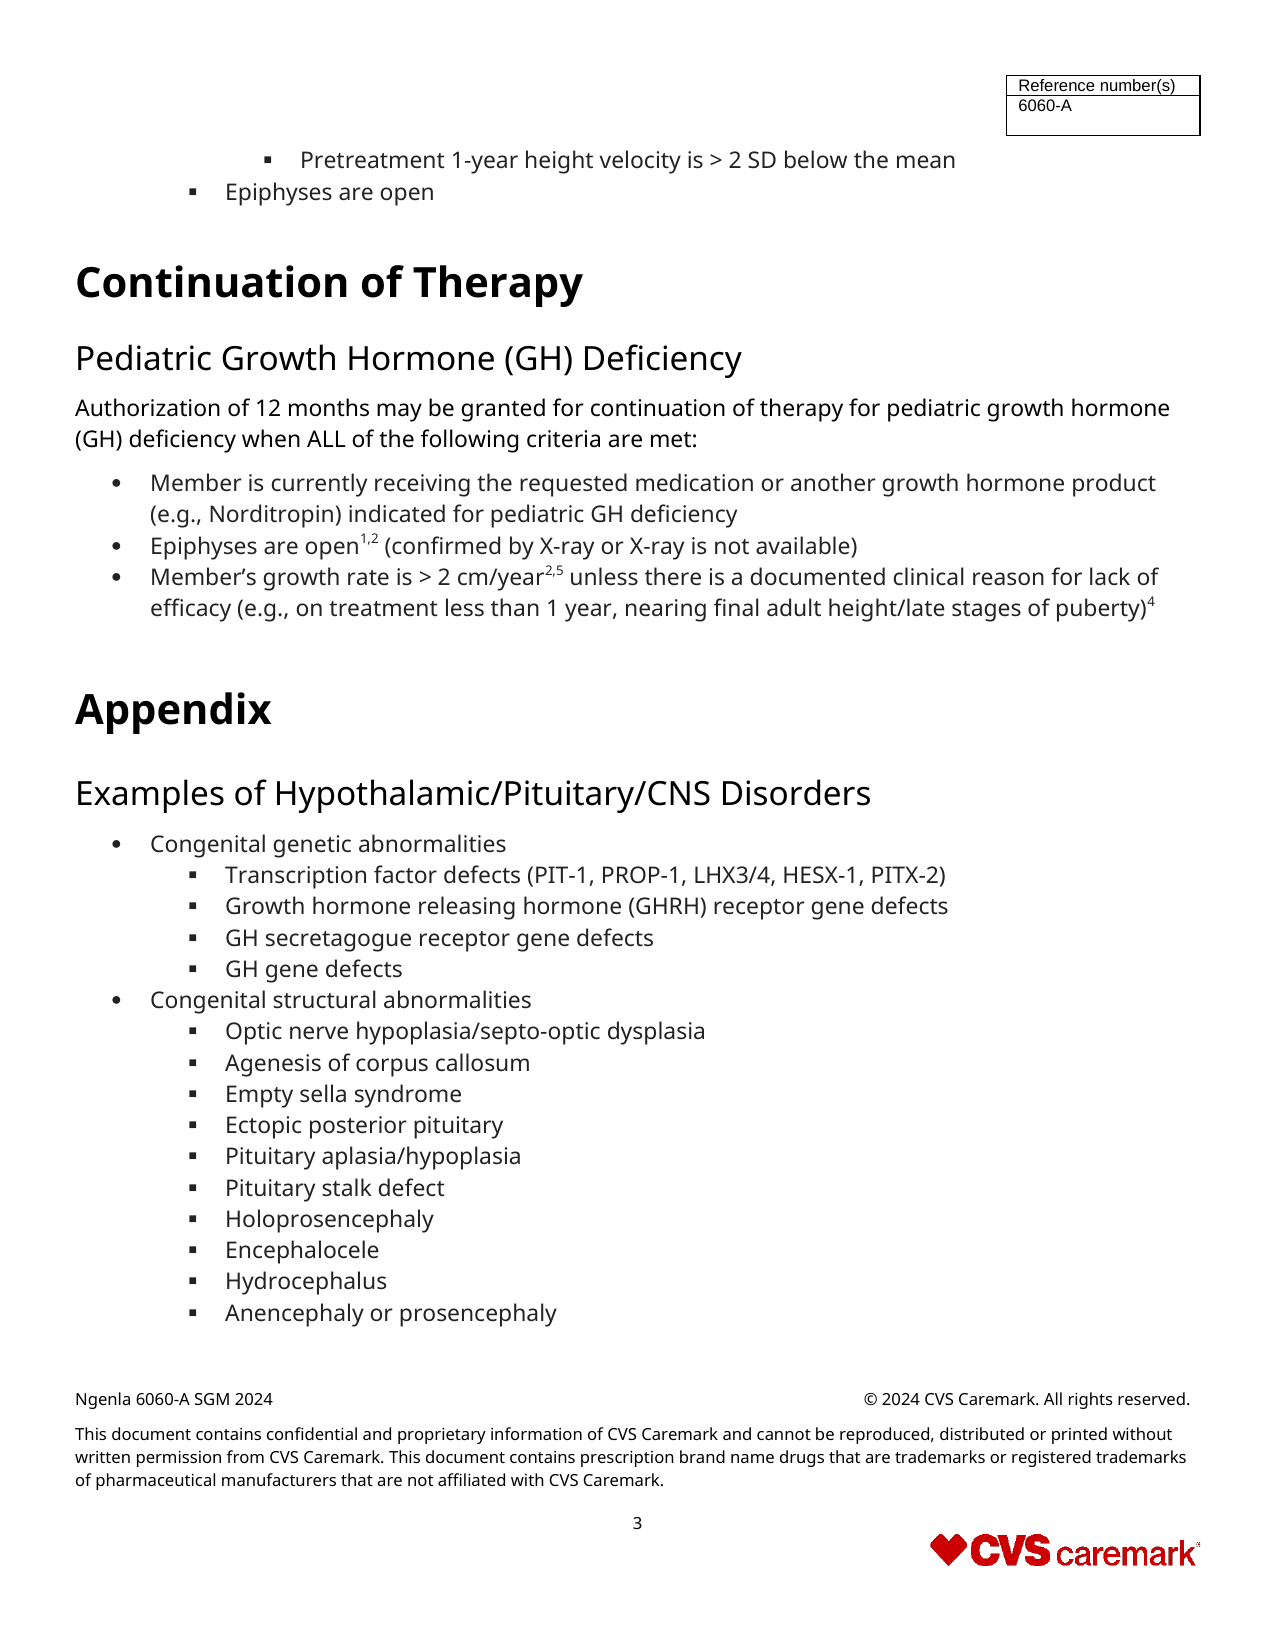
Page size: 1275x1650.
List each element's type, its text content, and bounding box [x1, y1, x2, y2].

list Transcription factor defects (PIT-1, PROP-1, LHX3/4, HESX-1, PITX-2) [187, 859, 1161, 890]
list Pretreatment 1-year height velocity is > 2 SD below the mean [262, 144, 1161, 175]
list Member’s growth rate is > 2 cm/year2,5 unless there is a documented clinical reason for lack of efficacy (e.g., on treatment less than 1 year, nearing final adult height/late stages of puberty)4 [112, 561, 1161, 623]
list Optic nerve hypoplasia/septo-optic dysplasia [187, 1015, 1161, 1046]
list Member is currently receiving the requested medication or another growth hormone product (e.g., Norditropin) indicated for pediatric GH deficiency [112, 467, 1161, 530]
list Encephalocele [187, 1234, 1161, 1265]
list Pituitary aplasia/hypoplasia [187, 1140, 1161, 1171]
subtitle Appendix [75, 680, 1200, 736]
subtitle Examples of Hypothalamic/Pituitary/CNS Disorders [75, 770, 1200, 815]
list Holoprosencephaly [187, 1203, 1161, 1234]
list Epiphyses are open [187, 175, 1161, 207]
list Ectopic posterior pituitary [187, 1109, 1161, 1140]
list Congenital genetic abnormalities [112, 828, 1161, 859]
list GH gene defects [187, 953, 1161, 984]
subtitle Continuation of Therapy [75, 252, 1200, 309]
list Hydrocephalus [187, 1265, 1161, 1296]
list Growth hormone releasing hormone (GHRH) receptor gene defects [187, 890, 1161, 921]
text Authorization of 12 months may be granted for continuation of therapy for pediatric growth hormone (GH) deficiency when ALL of the following criteria are met: [75, 392, 1200, 455]
list Pituitary stalk defect [187, 1171, 1161, 1203]
list Anencephaly or prosencephaly [187, 1296, 1161, 1328]
picture [930, 1534, 1200, 1566]
subtitle Pediatric Growth Hormone (GH) Deficiency [75, 334, 1200, 380]
list Empty sella syndrome [187, 1078, 1161, 1109]
list GH secretagogue receptor gene defects [187, 921, 1161, 953]
list Epiphyses are open1,2 (confirmed by X-ray or X-ray is not available) [112, 530, 1161, 561]
list Agenesis of corpus callosum [187, 1046, 1161, 1078]
list Congenital structural abnormalities [112, 984, 1161, 1015]
